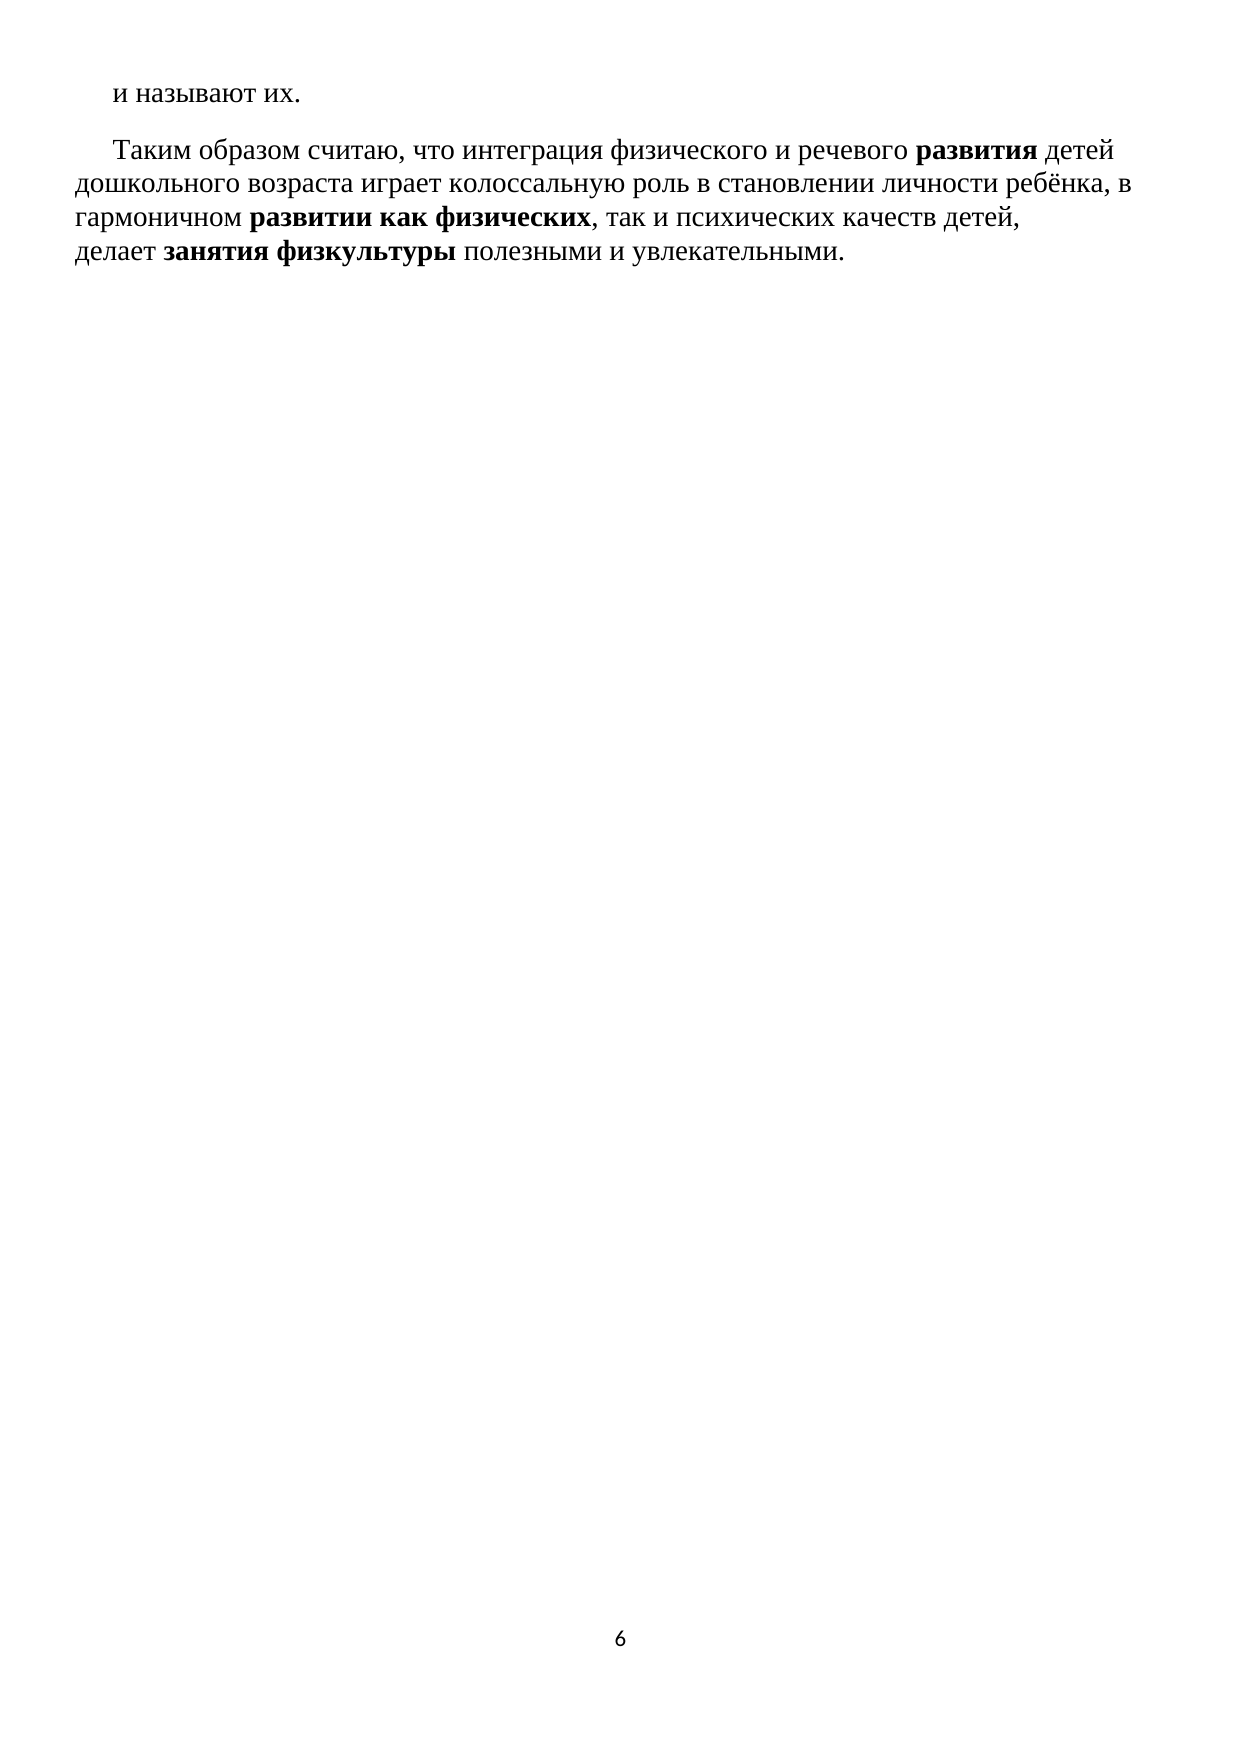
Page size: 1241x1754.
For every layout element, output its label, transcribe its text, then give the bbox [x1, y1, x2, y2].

text и называют их. [75, 75, 1165, 108]
text Таким образом считаю, что интеграция физического и речевого развития детей дошкольного возраста играет колоссальную роль в становлении личности ребёнка, в гармоничном развитии как физических, так и психических качеств детей, делает занятия физкультуры полезными и увлекательными. [75, 132, 1165, 266]
